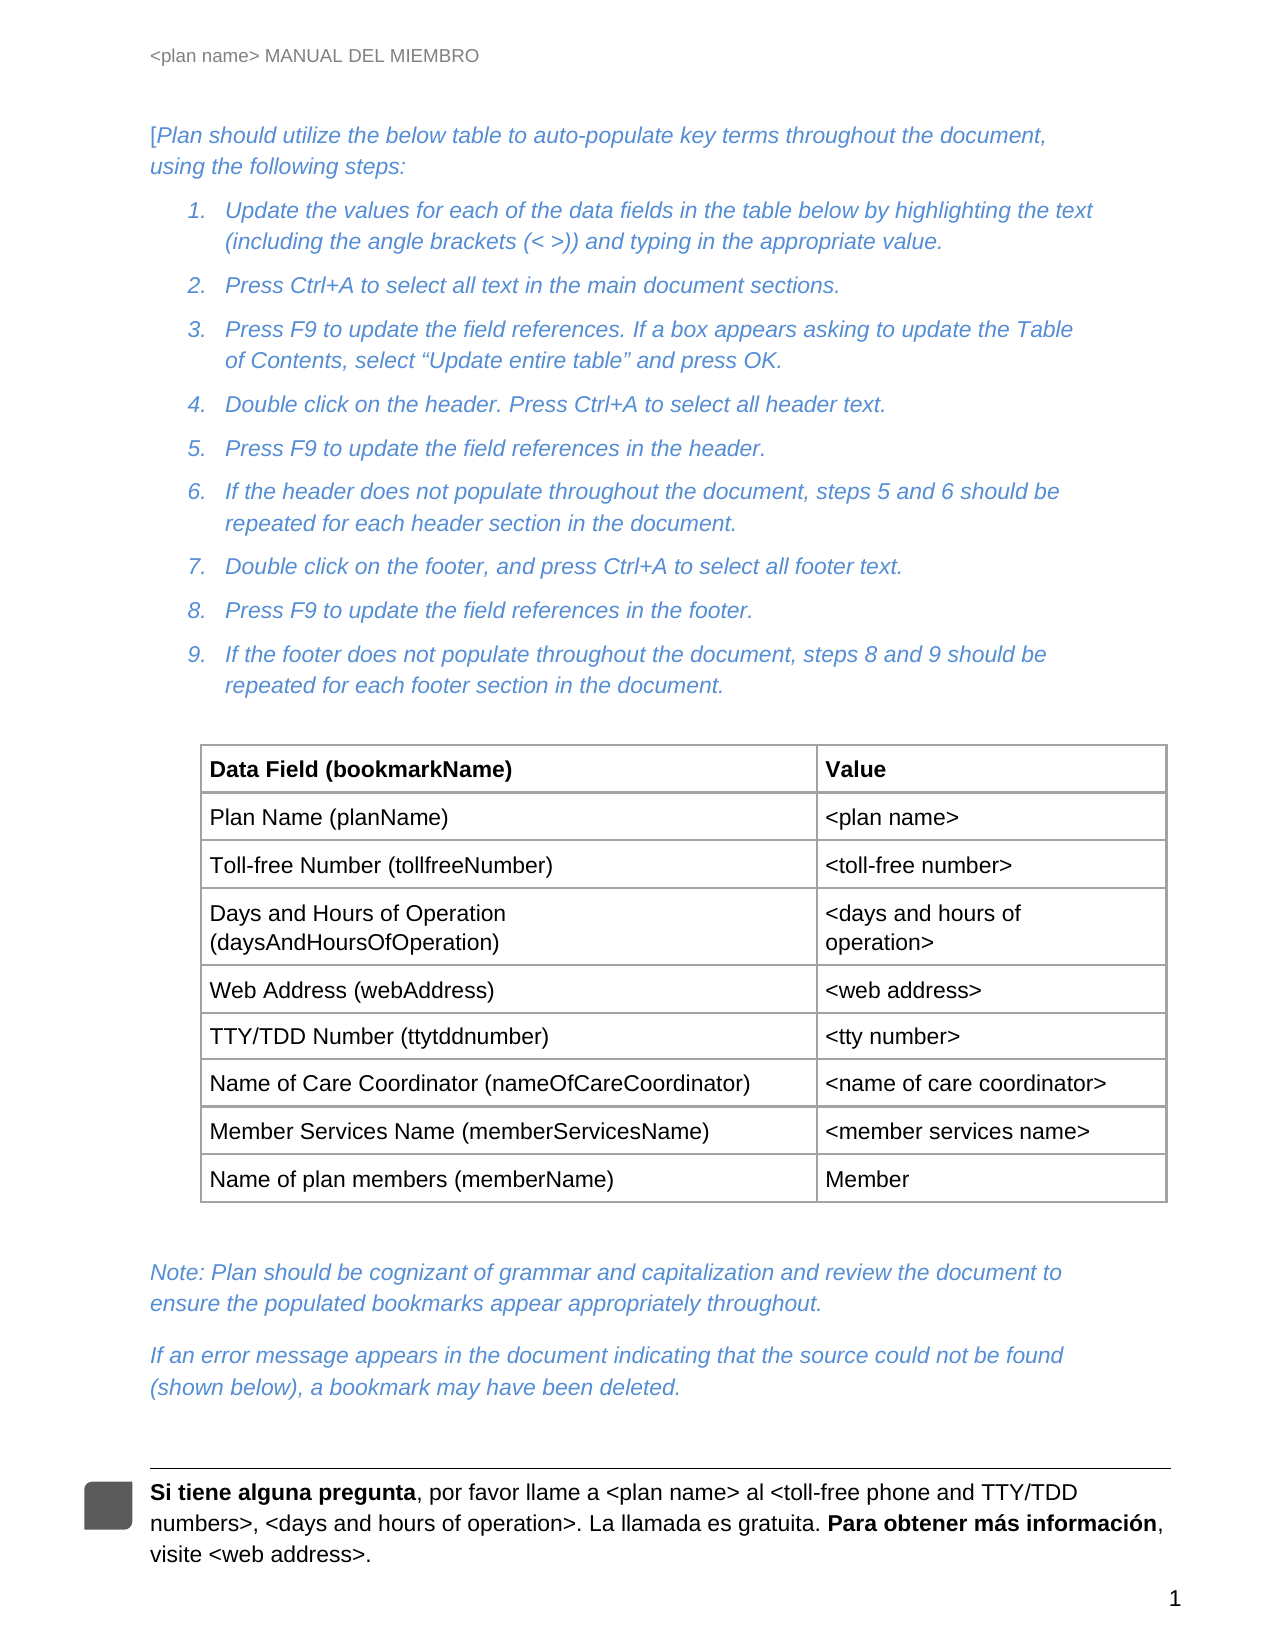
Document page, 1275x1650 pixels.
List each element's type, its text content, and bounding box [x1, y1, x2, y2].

table_header Data Field (bookmarkName) [202, 746, 816, 791]
table_cell Member Services Name (memberServicesName) [202, 1108, 816, 1153]
list Press F9 to update the field references in the header. [187, 431, 1096, 462]
table_cell <member services name> [818, 1108, 1165, 1153]
table_cell Days and Hours of Operation (daysAndHoursOfOperation) [202, 889, 816, 964]
table_cell <web address> [818, 966, 1165, 1012]
table_cell <tty number> [818, 1014, 1165, 1057]
list Double click on the header. Press Ctrl+A to select all header text. [187, 387, 1096, 418]
list If the footer does not populate throughout the document, steps 8 and 9 should be repeated for each footer section in the document. [187, 637, 1096, 700]
table_cell <toll-free number> [818, 841, 1165, 887]
table_cell <plan name><plan name> [818, 794, 1165, 839]
table_cell Toll-free Number (tollfreeNumber) [202, 841, 816, 887]
table_cell <days and hours of operation> [818, 889, 1165, 964]
table_cell Web Address (webAddress) [202, 966, 816, 1012]
text Note: Plan should be cognizant of grammar and capitalization and review the document to ensure the populated bookmarks appear appropriately throughout. [150, 1255, 1096, 1318]
list Double click on the footer, and press Ctrl+A to select all footer text. [187, 550, 1096, 581]
text [Plan should utilize the below table to auto-populate key terms throughout the document, using the following steps: [150, 118, 1096, 181]
table_header Value [818, 746, 1165, 791]
table_cell <name of care coordinator> [818, 1060, 1165, 1105]
table_cell TTY/TDD Number (ttytddnumber) [202, 1014, 816, 1057]
table_cell Name of Care Coordinator (nameOfCareCoordinator) [202, 1060, 816, 1105]
list Update the values for each of the data fields in the table below by highlighting the text (including the angle brackets (< >)) and typing in the appropriate value. [187, 193, 1096, 256]
text If an error message appears in the document indicating that the source could not be found (shown below), a bookmark may have been deleted. [150, 1339, 1096, 1401]
table_cell Member [818, 1155, 1165, 1201]
table_cell Plan Name (planName) [202, 794, 816, 839]
list Press F9 to update the field references. If a box appears asking to update the Table of Contents, select “Update entire table” and press OK. [187, 312, 1096, 375]
list Press Ctrl+A to select all text in the main document sections. [187, 268, 1096, 300]
list Press F9 to update the field references in the footer. [187, 593, 1096, 625]
list If the header does not populate throughout the document, steps 5 and 6 should be repeated for each header section in the document. [187, 475, 1096, 537]
table_cell Name of plan members (memberName) [202, 1155, 816, 1201]
